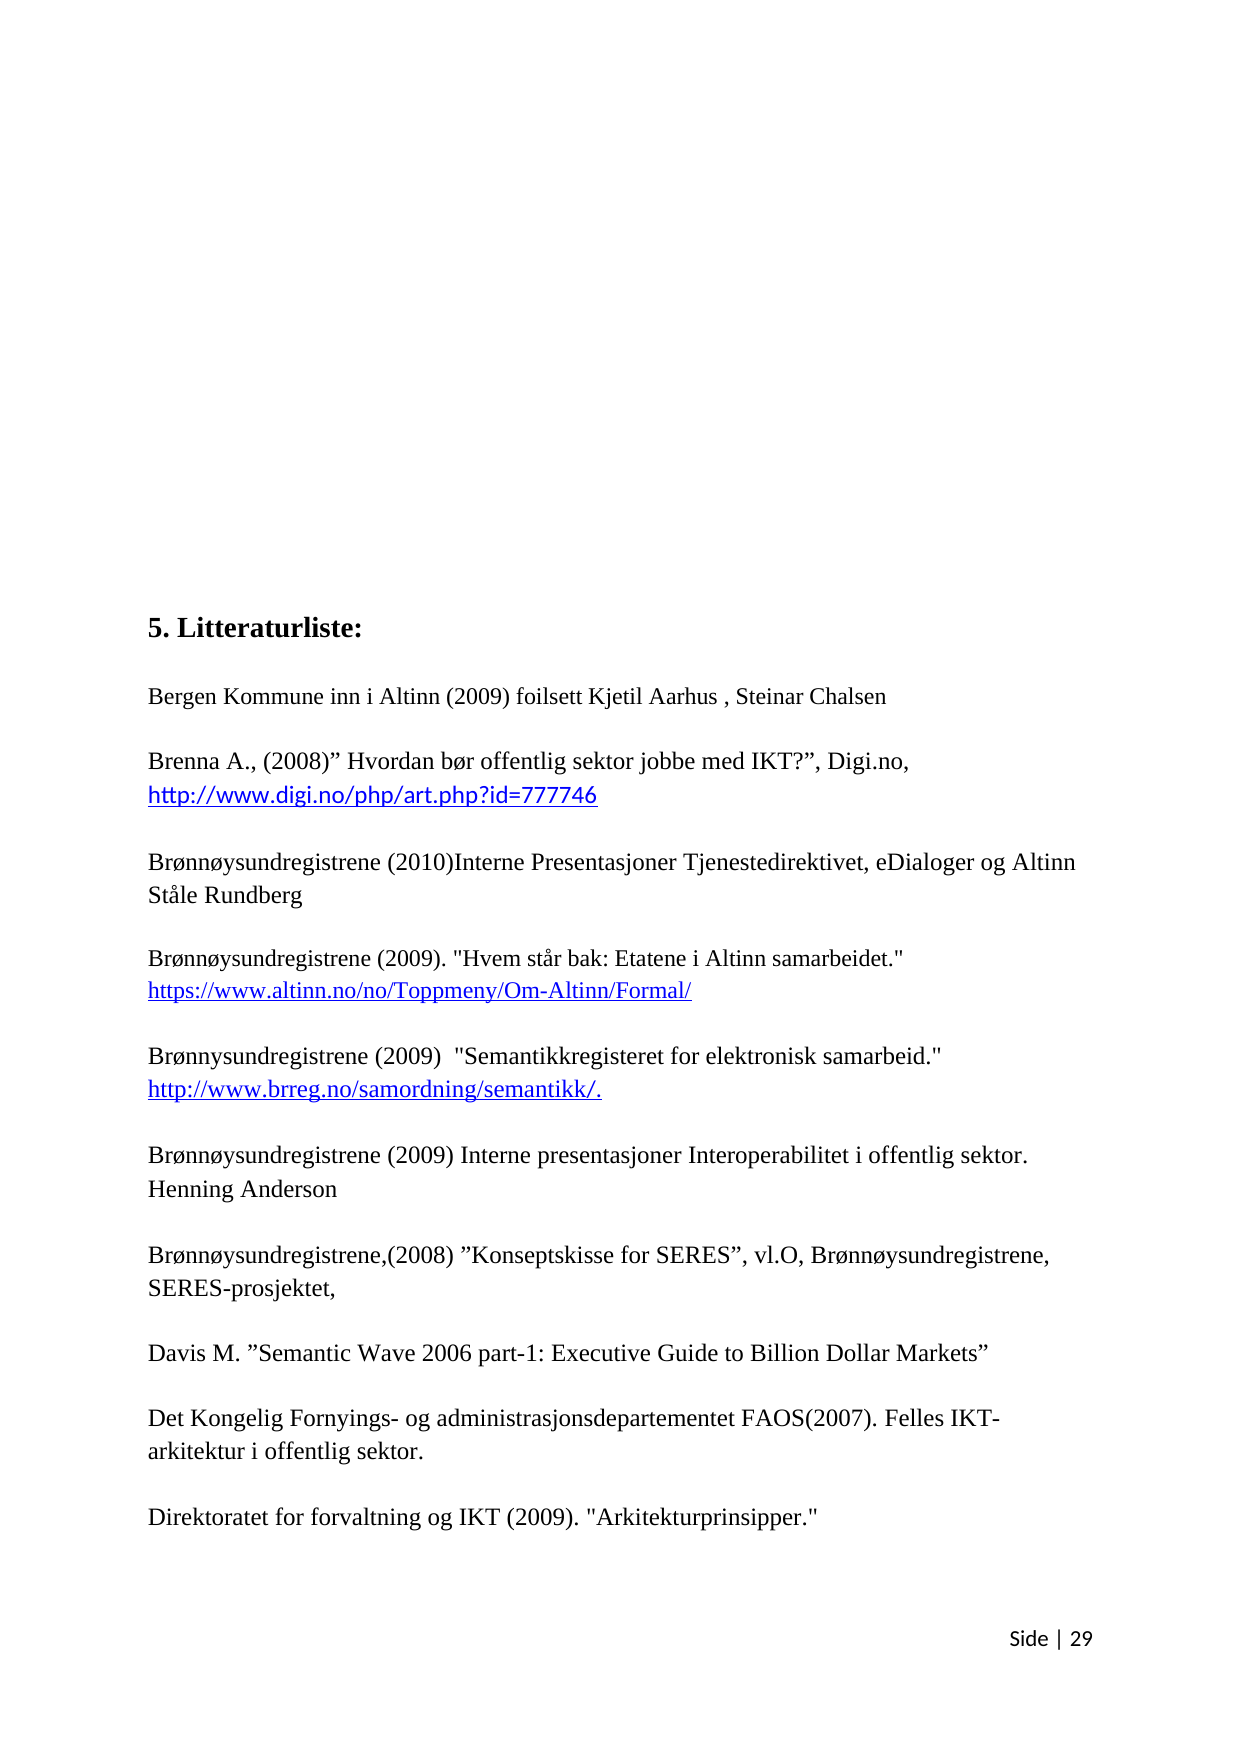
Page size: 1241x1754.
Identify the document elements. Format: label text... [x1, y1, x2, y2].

text Brønnysundregistrene (2009) "Semantikkregisteret for elektronisk samarbeid." http://www.brreg.no/samordning/semantikk/. [148, 1041, 1093, 1103]
text Brønnøysundregistrene (2009) Interne presentasjoner Interoperabilitet i offentlig sektor. Henning Anderson [148, 1141, 1093, 1202]
text 5. Litteraturliste: [148, 610, 1093, 644]
text Direktoratet for forvaltning og IKT (2009). "Arkitekturprinsipper." [148, 1502, 1093, 1531]
text Bergen Kommune inn i Altinn (2009) foilsett Kjetil Aarhus , Steinar Chalsen [148, 682, 1093, 709]
text Brønnøysundregistrene (2009). "Hvem står bak: Etatene i Altinn samarbeidet." https://www.altinn.no/no/Toppmeny/Om-Altinn/Formal/ [148, 944, 1093, 1004]
text Brønnøysundregistrene (2010)Interne Presentasjoner Tjenestedirektivet, eDialoger og Altinn Ståle Rundberg [148, 847, 1093, 908]
text Brønnøysundregistrene,(2008) ”Konseptskisse for SERES”, vl.O, Brønnøysundregistrene, SERES-prosjektet, [148, 1240, 1093, 1301]
text Det Kongelig Fornyings- og administrasjonsdepartementet FAOS(2007). Felles IKT-arkitektur i offentlig sektor. [148, 1403, 1093, 1465]
text Brenna A., (2008)” Hvordan bør offentlig sektor jobbe med IKT?”, Digi.no, http://www.digi.no/php/art.php?id=777746 [148, 746, 1093, 810]
text Davis M. ”Semantic Wave 2006 part-1: Executive Guide to Billion Dollar Markets” [148, 1338, 1093, 1367]
